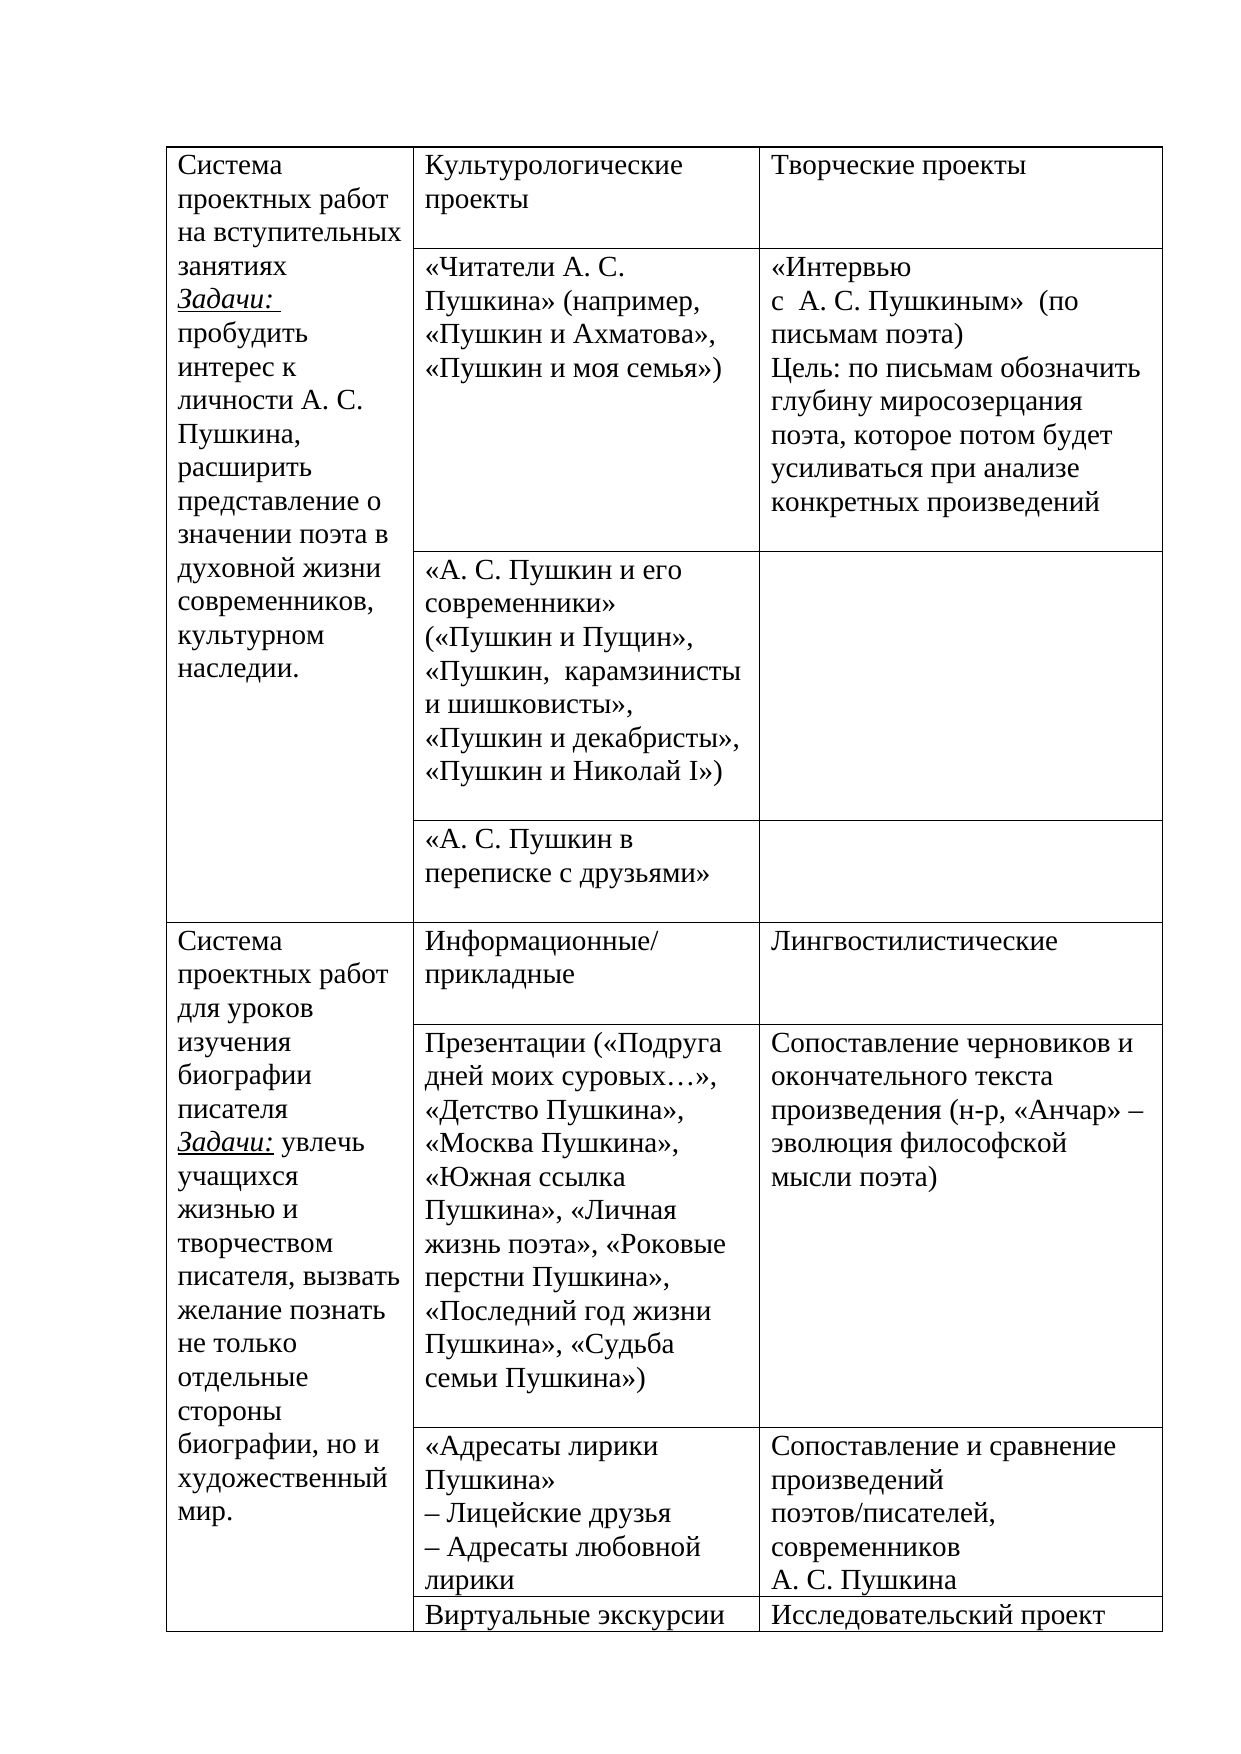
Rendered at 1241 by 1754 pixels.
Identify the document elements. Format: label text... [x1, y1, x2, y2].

table_cell [760, 552, 1162, 820]
table_cell «А. С. Пушкин в переписке с друзьями» [414, 821, 759, 922]
table_header Культурологические проекты [414, 148, 759, 248]
table_cell Информационные/прикладные [414, 923, 759, 1024]
table_cell «Читатели А. С. Пушкина» (например, «Пушкин и Ахматова», «Пушкин и моя семья») [414, 249, 759, 551]
table_header Творческие проекты [760, 148, 1162, 248]
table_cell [760, 1597, 1162, 1631]
table_cell «А. С. Пушкин и его современники» («Пушкин и Пущин», «Пушкин, карамзинисты и шишковисты», «Пушкин и декабристы», «Пушкин и Николай I») [414, 552, 759, 820]
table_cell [414, 1597, 759, 1631]
table_cell Презентации («Подруга дней моих суровых…», «Детство Пушкина», «Москва Пушкина», «Южная ссылка Пушкина», «Личная жизнь поэта», «Роковые перстни Пушкина», «Последний год жизни Пушкина», «Судьба семьи Пушкина») [414, 1025, 759, 1427]
table_cell Сопоставление черновиков и окончательного текста произведения (н-р, «Анчар» – эволюция философской мысли поэта) [760, 1025, 1162, 1427]
table_cell «Адресаты лирики Пушкина» – Лицейские друзья – Адресаты любовной лирики [414, 1428, 759, 1596]
table_cell Система проектных работ для уроков изучения биографии писателя Задачи: увлечь учащихся жизнью и творчеством писателя, вызвать желание познать не только отдельные стороны биографии, но и художественный мир. [167, 923, 413, 1631]
table_cell Сопоставление и сравнение произведений поэтов/писателей, современников А. С. Пушкина [760, 1428, 1162, 1596]
table_cell Лингвостилистические [760, 923, 1162, 1024]
table_cell «Интервью с А. С. Пушкиным» (по письмам поэта) Цель: по письмам обозначить глубину миросозерцания поэта, которое потом будет усиливаться при анализе конкретных произведений [760, 249, 1162, 551]
table_cell [760, 821, 1162, 922]
table_header Система проектных работ на вступительных занятиях Задачи: пробудить интерес к личности А. С. Пушкина, расширить представление о значении поэта в духовной жизни современников, культурном наследии. [167, 148, 413, 922]
